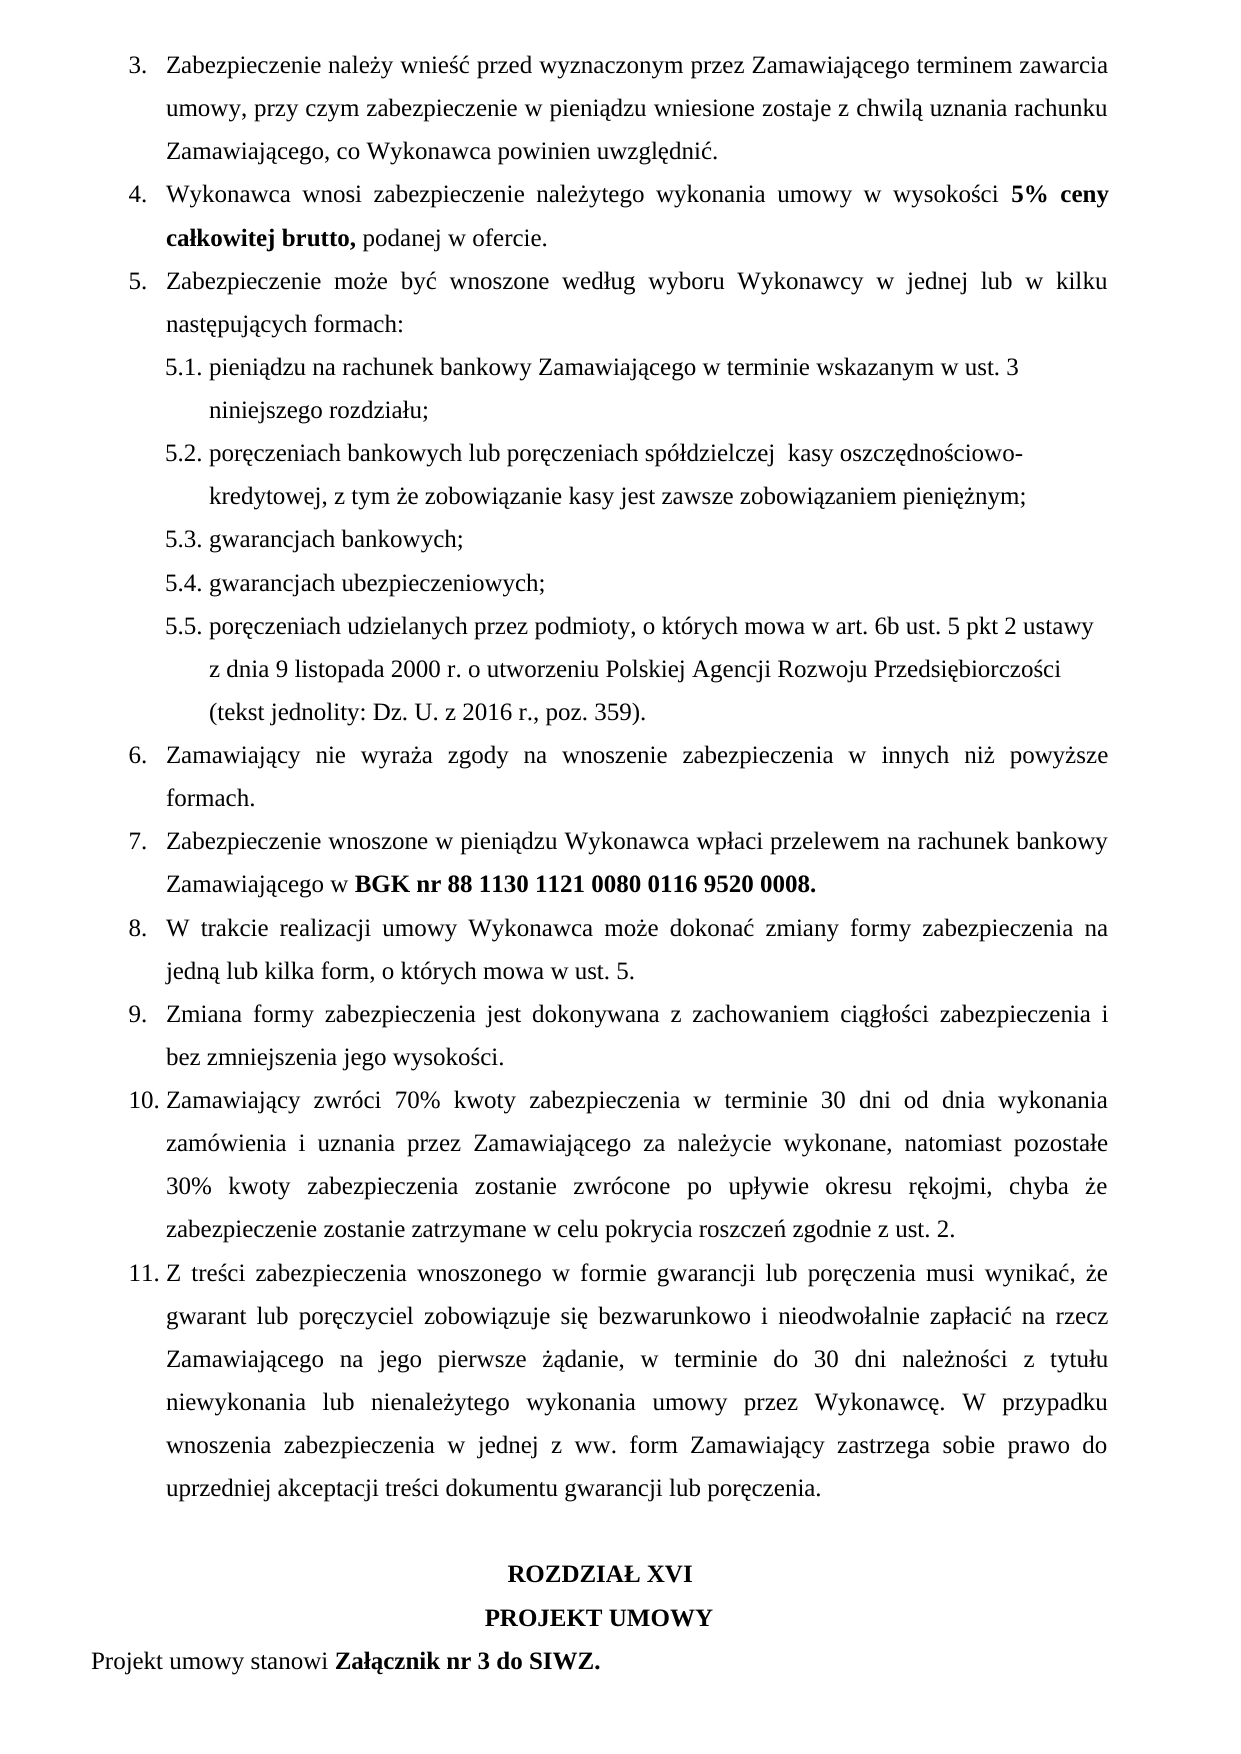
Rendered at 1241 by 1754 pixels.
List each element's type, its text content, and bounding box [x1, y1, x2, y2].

list pieniądzu na rachunek bankowy Zamawiającego w terminie wskazanym w ust. 3 niniejszego rozdziału; [165, 352, 1109, 424]
list Zamawiający zwróci 70% kwoty zabezpieczenia w terminie 30 dni od dnia wykonania zamówienia i uznania przez Zamawiającego za należycie wykonane, natomiast pozostałe 30% kwoty zabezpieczenia zostanie zwrócone po upływie okresu rękojmi, chyba że zabezpieczenie zostanie zatrzymane w celu pokrycia roszczeń zgodnie z ust. 2. [128, 1085, 1109, 1243]
list Zabezpieczenie wnoszone w pieniądzu Wykonawca wpłaci przelewem na rachunek bankowy Zamawiającego w BGK nr 88 1130 1121 0080 0116 9520 0008. [128, 826, 1109, 898]
list poręczeniach bankowych lub poręczeniach spółdzielczej kasy oszczędnościowo-kredytowej, z tym że zobowiązanie kasy jest zawsze zobowiązaniem pieniężnym; [165, 438, 1109, 510]
list gwarancjach bankowych; [165, 524, 1109, 553]
list Zmiana formy zabezpieczenia jest dokonywana z zachowaniem ciągłości zabezpieczenia i bez zmniejszenia jego wysokości. [128, 999, 1109, 1071]
text PROJEKT UMOWY [91, 1603, 1109, 1631]
list poręczeniach udzielanych przez podmioty, o których mowa w art. 6b ust. 5 pkt 2 ustawy z dnia 9 listopada 2000 r. o utworzeniu Polskiej Agencji Rozwoju Przedsiębiorczości (tekst jednolity: Dz. U. z 2016 r., poz. 359). [165, 611, 1109, 726]
list Wykonawca wnosi zabezpieczenie należytego wykonania umowy w wysokości 5% ceny całkowitej brutto, podanej w ofercie. [128, 179, 1109, 251]
list gwarancjach ubezpieczeniowych; [165, 568, 1109, 596]
list W trakcie realizacji umowy Wykonawca może dokonać zmiany formy zabezpieczenia na jedną lub kilka form, o których mowa w ust. 5. [128, 913, 1109, 984]
list Zabezpieczenie należy wnieść przed wyznaczonym przez Zamawiającego terminem zawarcia umowy, przy czym zabezpieczenie w pieniądzu wniesione zostaje z chwilą uznania rachunku Zamawiającego, co Wykonawca powinien uwzględnić. [128, 50, 1109, 165]
text ROZDZIAŁ XVI [91, 1559, 1109, 1588]
list Z treści zabezpieczenia wnoszonego w formie gwarancji lub poręczenia musi wynikać, że gwarant lub poręczyciel zobowiązuje się bezwarunkowo i nieodwołalnie zapłacić na rzecz Zamawiającego na jego pierwsze żądanie, w terminie do 30 dni należności z tytułu niewykonania lub nienależytego wykonania umowy przez Wykonawcę. W przypadku wnoszenia zabezpieczenia w jednej z ww. form Zamawiający zastrzega sobie prawo do uprzedniej akceptacji treści dokumentu gwarancji lub poręczenia. [128, 1258, 1109, 1502]
list Zamawiający nie wyraża zgody na wnoszenie zabezpieczenia w innych niż powyższe formach. [128, 740, 1109, 812]
list Zabezpieczenie może być wnoszone według wyboru Wykonawcy w jednej lub w kilku następujących formach: [128, 266, 1109, 338]
text Projekt umowy stanowi Załącznik nr 3 do SIWZ. [91, 1646, 1109, 1674]
